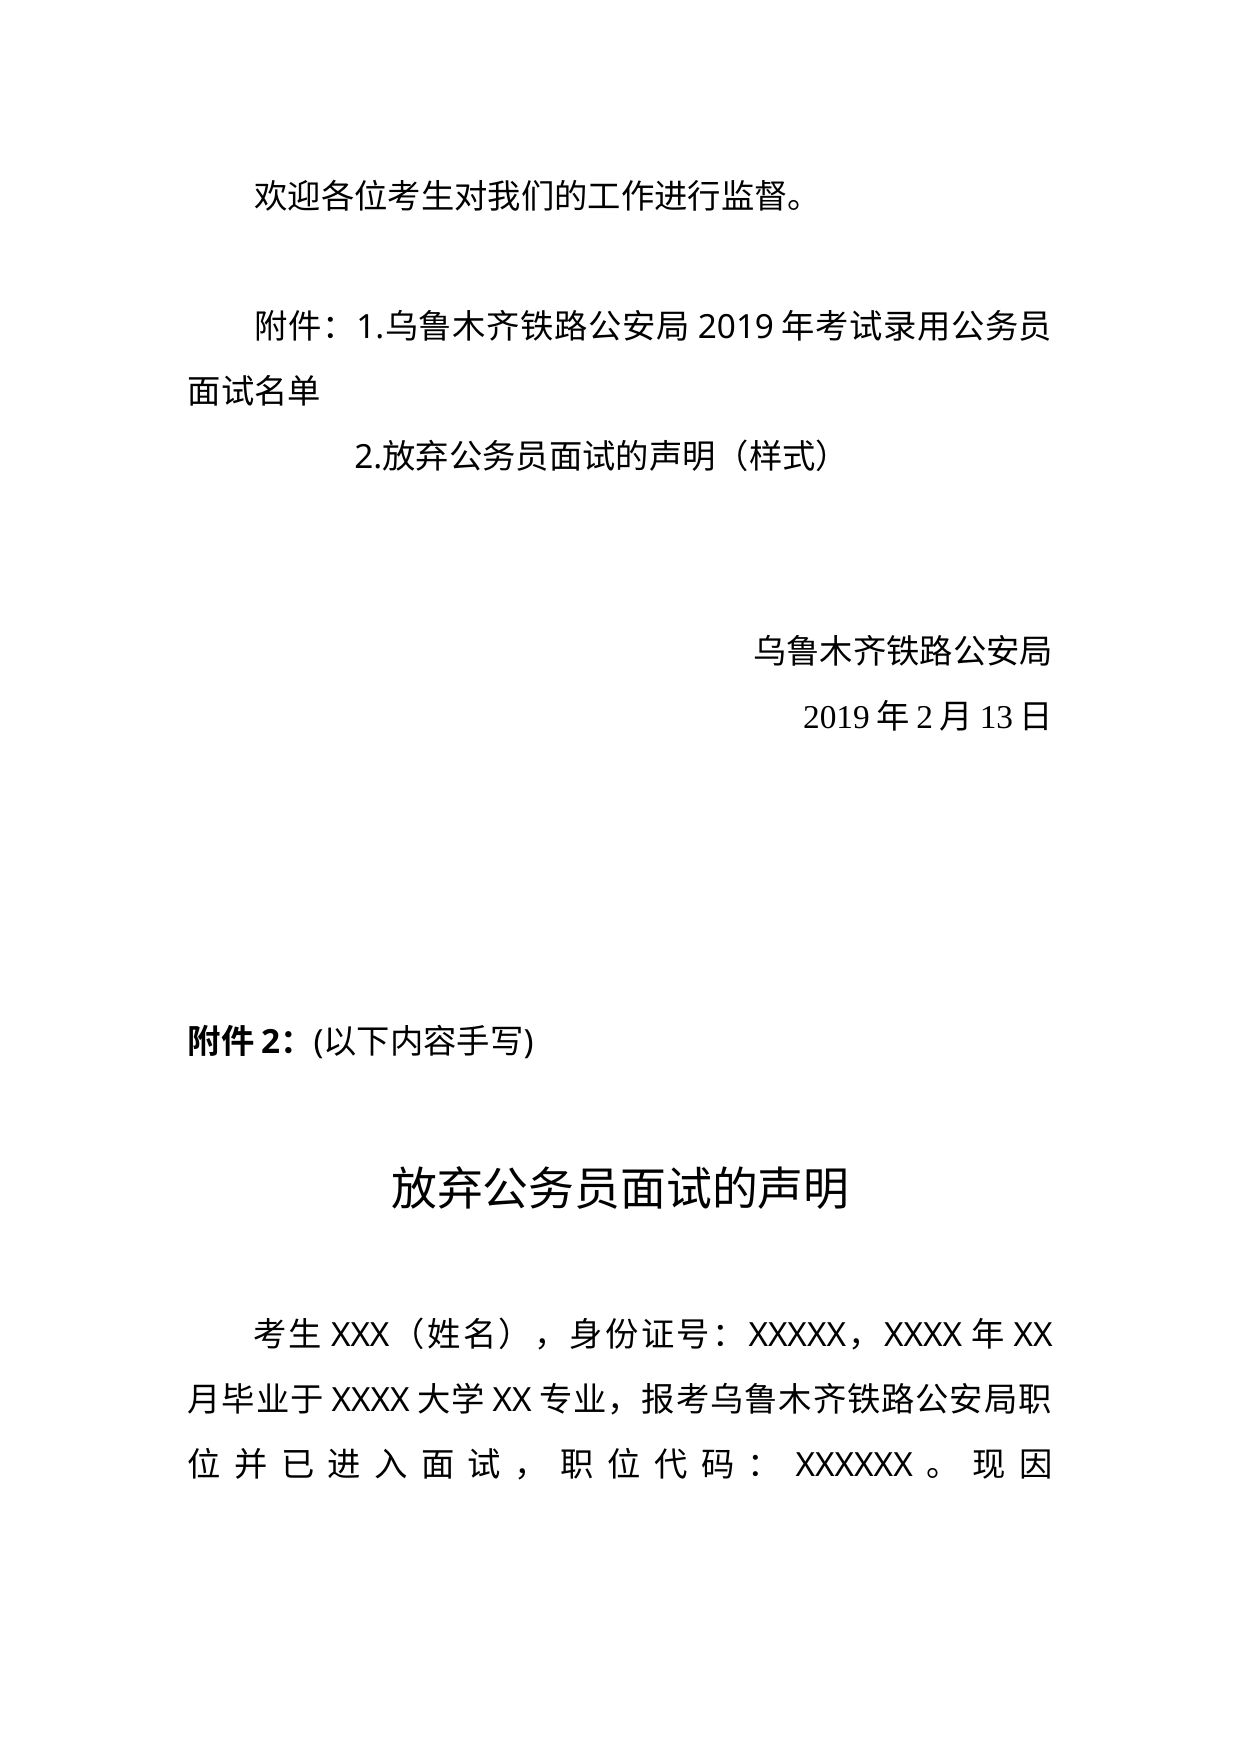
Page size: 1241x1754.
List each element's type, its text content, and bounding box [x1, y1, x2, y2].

text 欢迎各位考生对我们的工作进行监督。 [187, 162, 1053, 227]
text 2.放弃公务员面试的声明（样式） [187, 422, 1053, 487]
text 附件：1.乌鲁木齐铁路公安局2019年考试录用公务员面试名单 [187, 292, 1053, 422]
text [187, 1299, 1053, 1494]
text 放弃公务员面试的声明 [187, 1137, 1053, 1234]
text 2019年2月13日 [187, 682, 1053, 747]
text 附件2：(以下内容手写) [187, 1007, 1053, 1072]
text 乌鲁木齐铁路公安局 [187, 617, 1053, 682]
